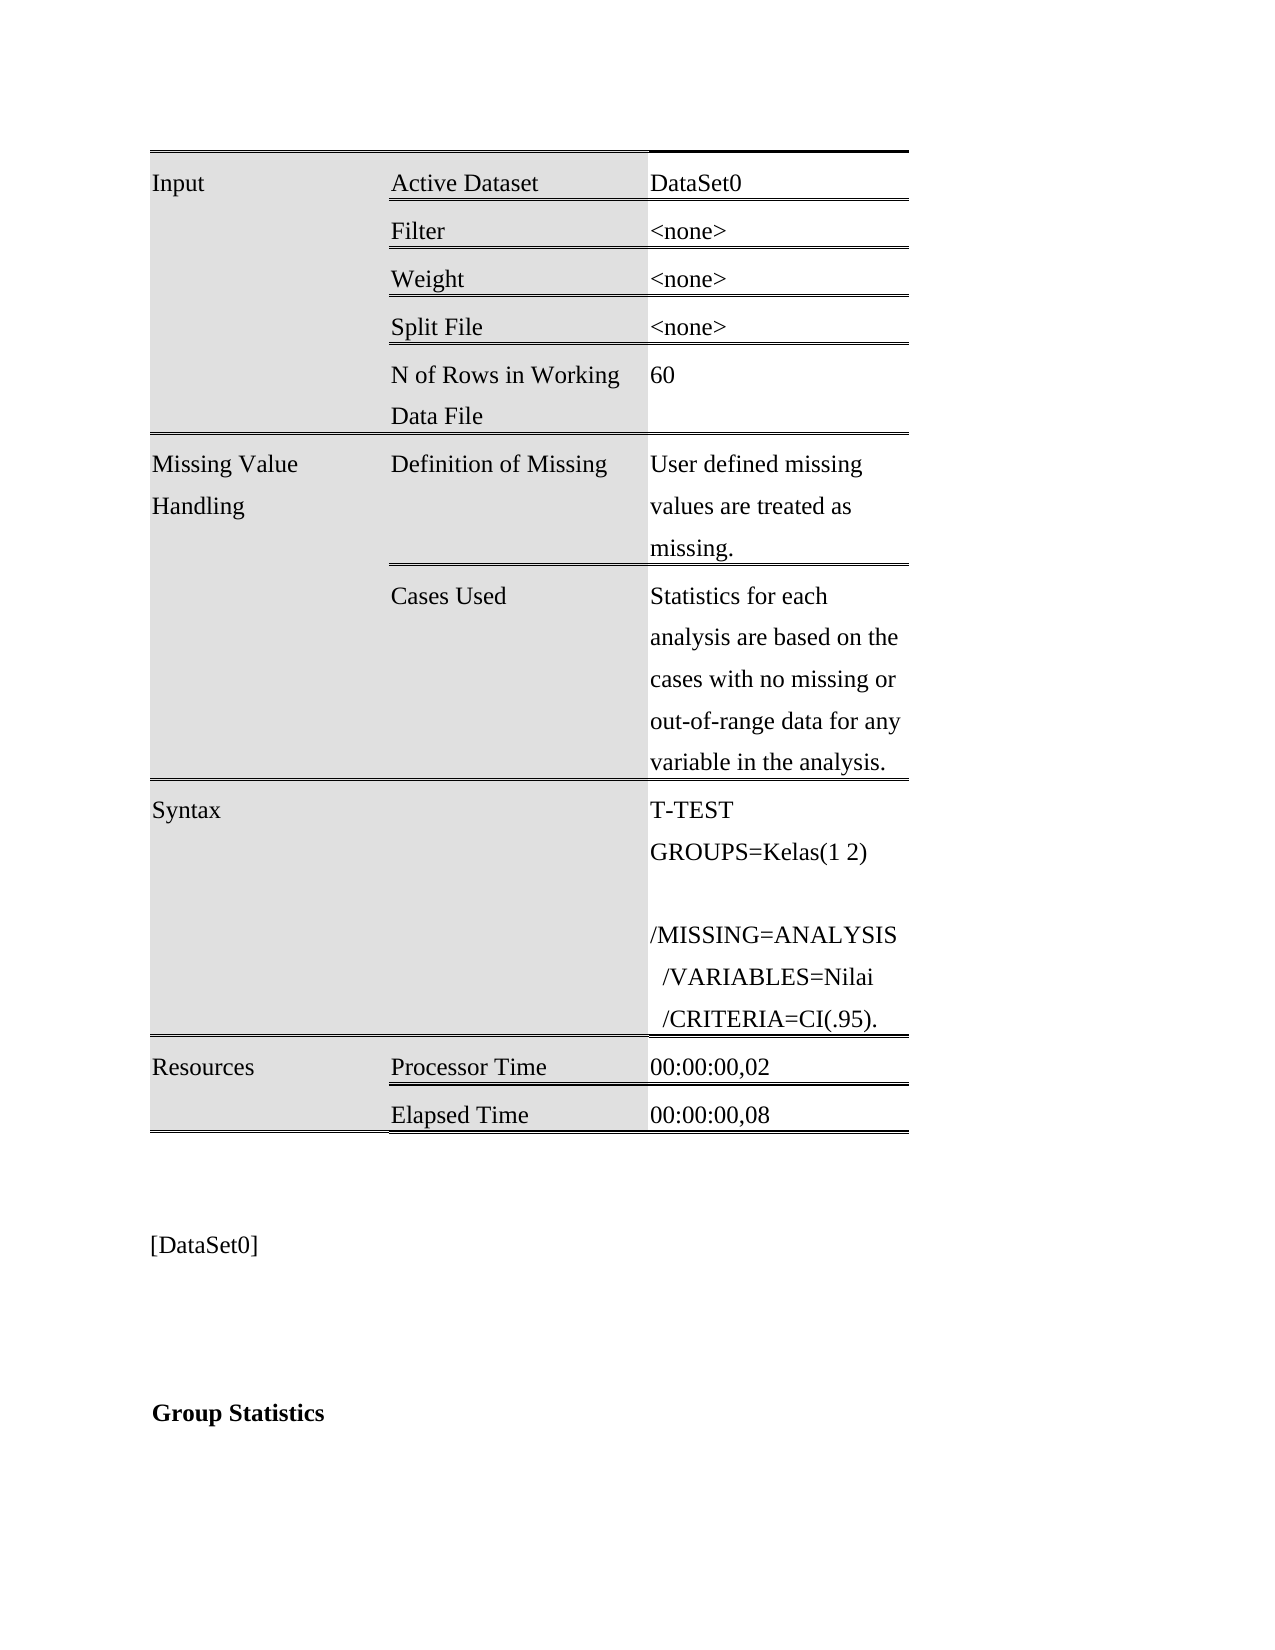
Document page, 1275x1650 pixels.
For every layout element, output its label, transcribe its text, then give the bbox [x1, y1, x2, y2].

table_cell Filter [389, 201, 648, 246]
table_cell <none> [649, 297, 909, 342]
table_cell DataSet0 [649, 153, 909, 198]
table_cell 60 [649, 345, 909, 432]
table_cell 00:00:00,02 [649, 1038, 909, 1082]
table_cell User defined missing values are treated as missing. [649, 435, 909, 563]
table_cell Processor Time [389, 1037, 648, 1082]
table_header Group Statistics [150, 1384, 966, 1428]
table_cell Active Dataset [389, 153, 648, 198]
table_cell Syntax [150, 781, 648, 1034]
table_cell Elapsed Time [389, 1086, 648, 1130]
table_cell Missing Value Handling [150, 435, 389, 778]
table_cell Definition of Missing [389, 435, 648, 563]
table_cell Statistics for each analysis are based on the cases with no missing or out-of-range data for any variable in the analysis. [649, 566, 909, 778]
table_cell Weight [389, 249, 648, 294]
table_cell Cases Used [389, 566, 648, 778]
table_cell Split File [389, 297, 648, 342]
text [DataSet0] [150, 1217, 1125, 1258]
table_cell <none> [649, 201, 909, 246]
table_cell N of Rows in Working Data File [389, 345, 648, 432]
table_cell T-TEST GROUPS=Kelas(1 2) /MISSING=ANALYSIS /VARIABLES=Nilai /CRITERIA=CI(.95). [649, 781, 909, 1034]
table_cell Input [150, 153, 389, 432]
table_cell <none> [649, 249, 909, 294]
table_cell Resources [150, 1037, 389, 1130]
table_cell 00:00:00,08 [649, 1086, 909, 1130]
